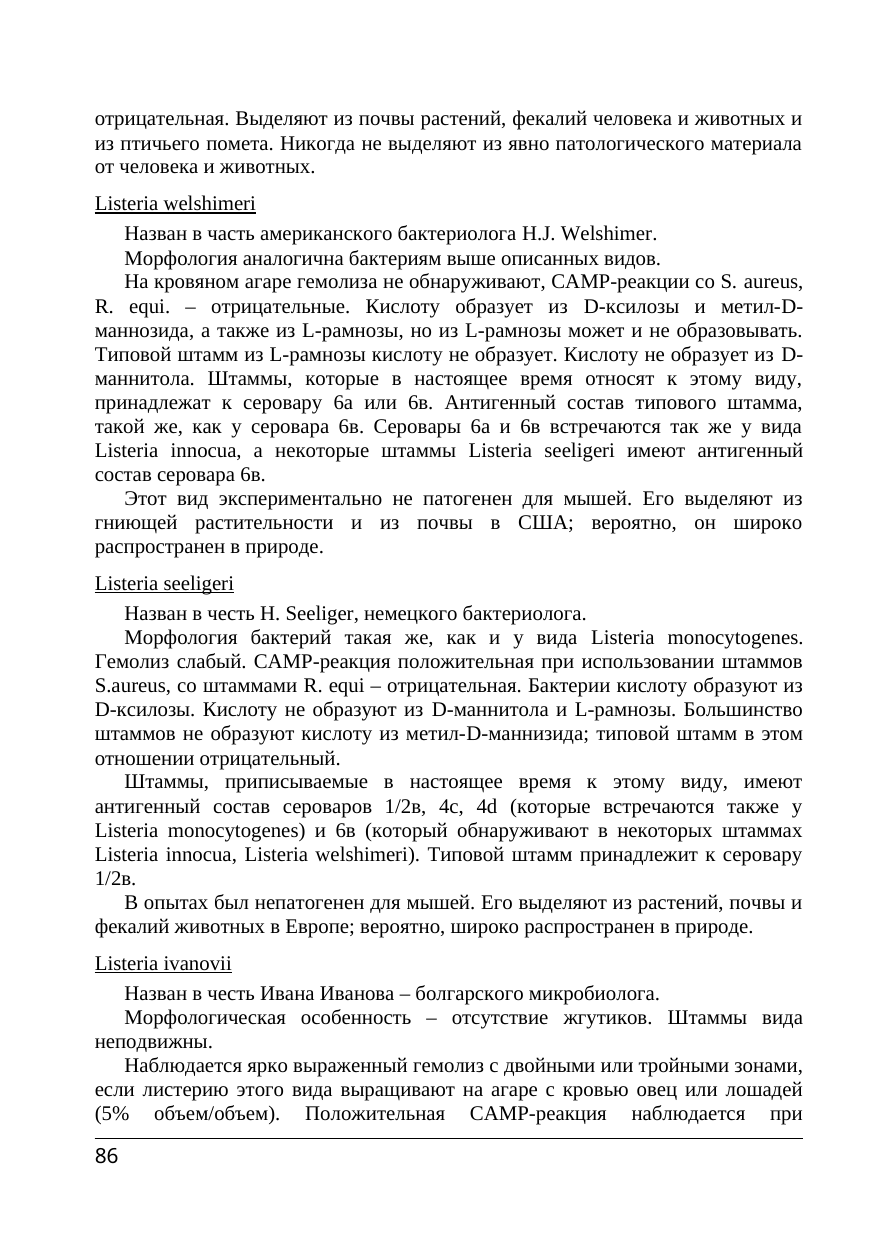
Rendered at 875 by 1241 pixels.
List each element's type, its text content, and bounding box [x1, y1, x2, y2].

text Назван в честь H. Seeliger, немецкого бактериолога. [94, 601, 803, 625]
subtitle Listeria welshimeri [94, 191, 803, 215]
text В опытах был непатогенен для мышей. Его выделяют из растений, почвы и фекалий животных в Европе; вероятно, широко распространен в природе. [94, 890, 803, 938]
subtitle Listeria seeligeri [94, 571, 803, 595]
text Морфология бактерий такая же, как и у вида Listeria monocytogenes. Гемолиз слабый. САМР-реакция положительная при использовании штаммов S.aureus, со штаммами R. equi – отрицательная. Бактерии кислоту образуют из D-ксилозы. Кислоту не образуют из D-маннитола и L-рамнозы. Большинство штаммов не образуют кислоту из метил-D-маннизида; типовой штамм в этом отношении отрицательный. [94, 625, 803, 769]
text Штаммы, приписываемые в настоящее время к этому виду, имеют антигенный состав сероваров 1/2в, 4с, 4d (которые встречаются также у Listeria monocytogenes) и 6в (который обнаруживают в некоторых штаммах Listeria innocua, Listeria welshimeri). Типовой штамм принадлежит к серовару 1/2в. [94, 769, 803, 890]
text Морфология аналогична бактериям выше описанных видов. [94, 245, 803, 269]
text Морфологическая особенность – отсутствие жгутиков. Штаммы вида неподвижны. [94, 1005, 803, 1053]
text Этот вид экспериментально не патогенен для мышей. Его выделяют из гниющей растительности и из почвы в США; вероятно, он широко распространен в природе. [94, 486, 803, 558]
text Назван в часть американского бактериолога H.J. Welshimer. [94, 221, 803, 245]
text Назван в честь Ивана Иванова – болгарского микробиолога. [94, 981, 803, 1005]
text На кровяном агаре гемолиза не обнаруживают, САMР-реакции со S. aureus, R. equi. – отрицательные. Кислоту образует из D-ксилозы и метил-D-маннозида, а также из L-рамнозы, но из L-рамнозы может и не образовывать. Типовой штамм из L-рамнозы кислоту не образует. Кислоту не образует из D-маннитола. Штаммы, которые в настоящее время относят к этому виду, принадлежат к серовару 6а или 6в. Антигенный состав типового штамма, такой же, как у серовара 6в. Серовары 6а и 6в встречаются так же у вида Listeria innocua, а некоторые штаммы Listeria seeligeri имеют антигенный состав серовара 6в. [94, 269, 803, 486]
subtitle Listeria ivanovii [94, 950, 803, 974]
